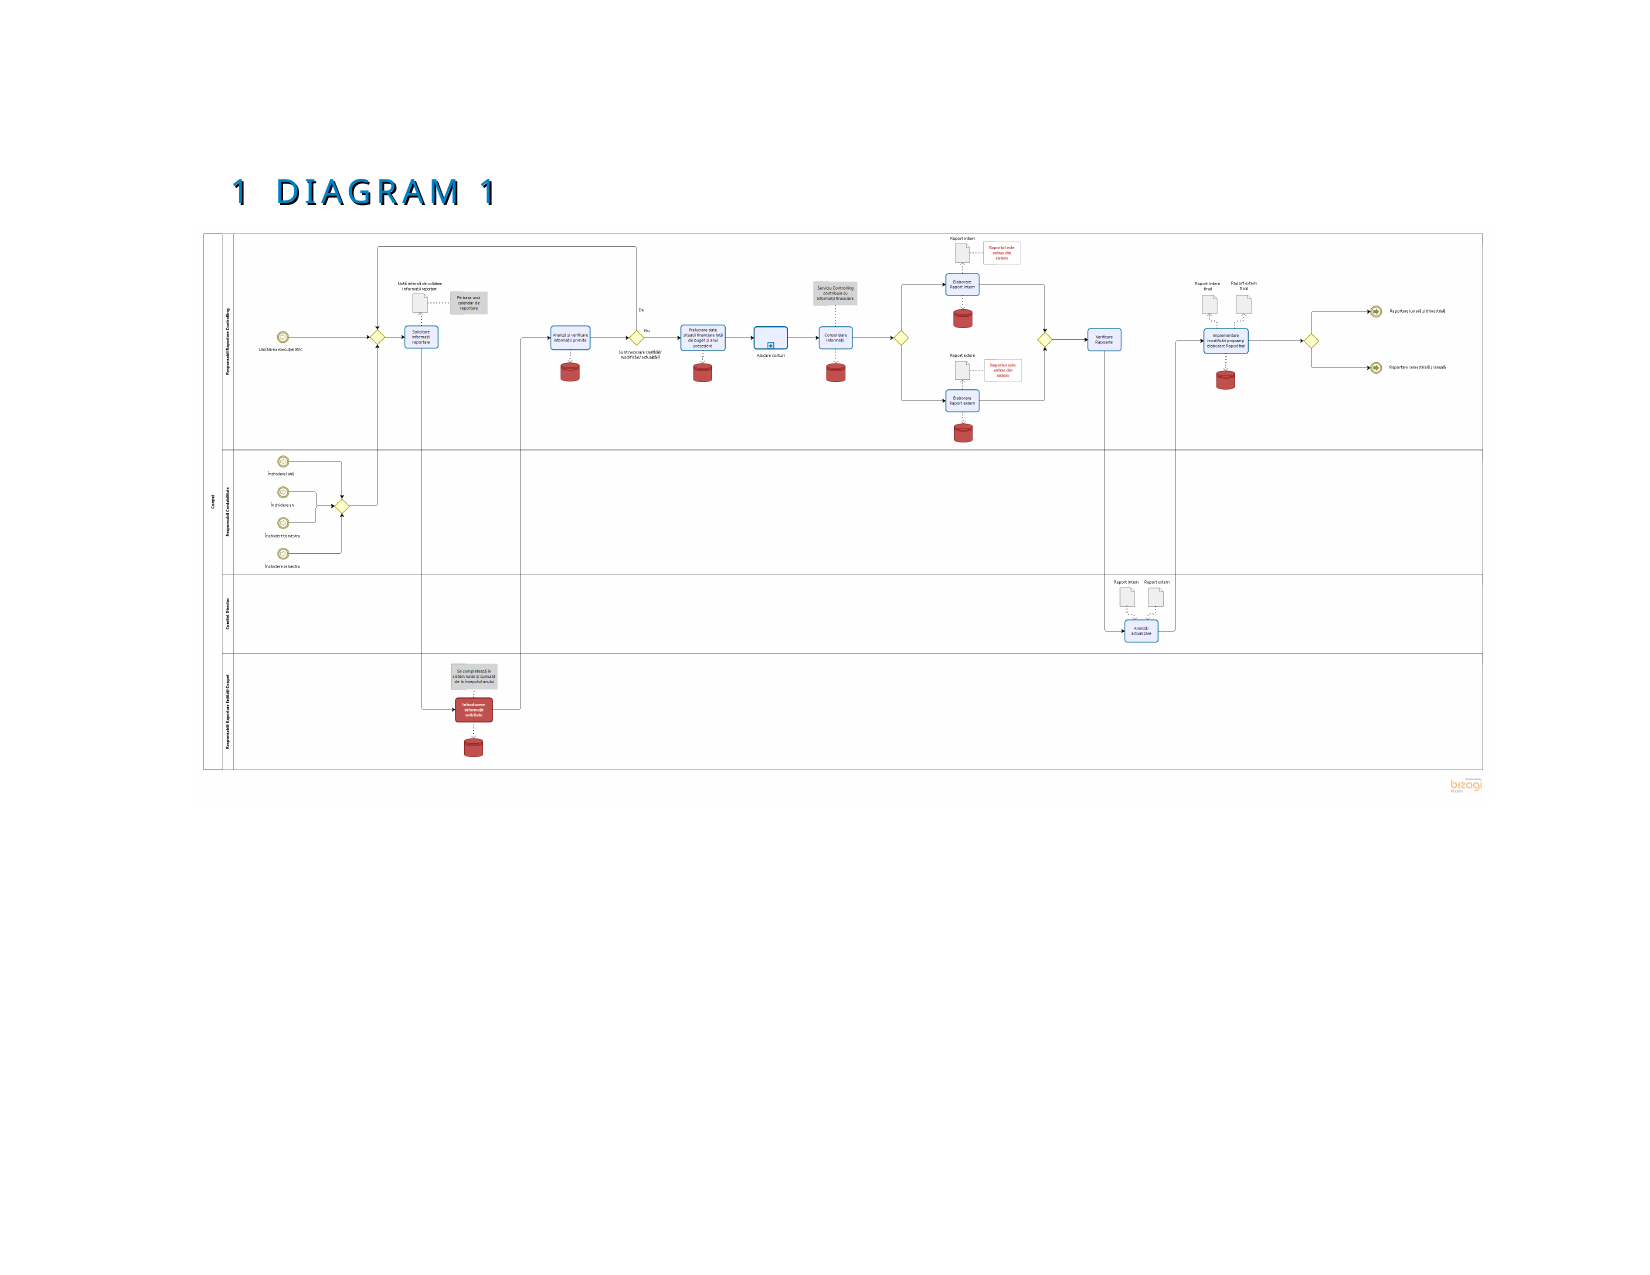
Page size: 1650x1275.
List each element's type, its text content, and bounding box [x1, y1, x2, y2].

subtitle Diagram 1 [230, 168, 1473, 214]
picture [196, 226, 1490, 804]
